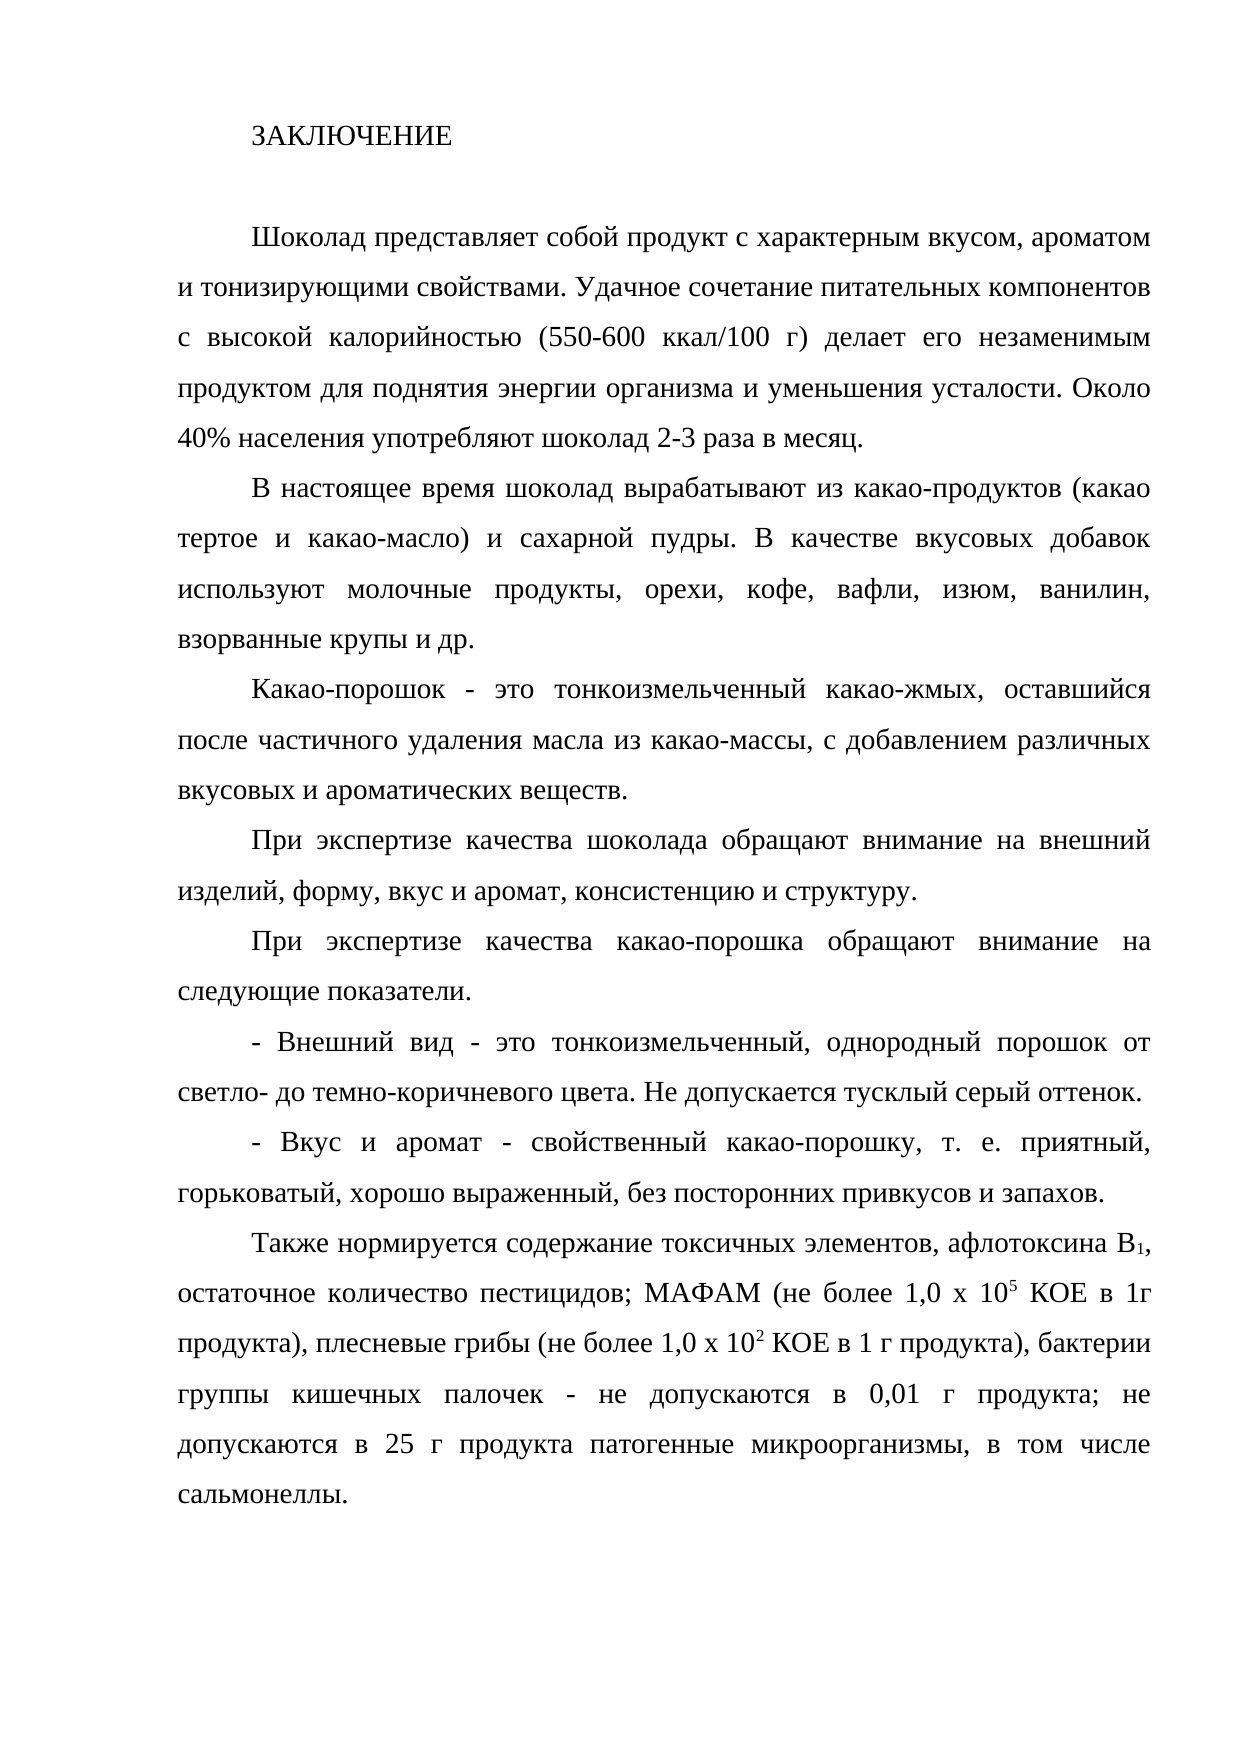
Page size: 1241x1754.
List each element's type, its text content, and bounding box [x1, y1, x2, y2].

text - Вкус и аромат - свойственный какао-порошку, т. е. приятный, горьковатый, хорошо выраженный, без посторонних привкусов и запахов. [177, 1124, 1152, 1208]
text При экспертизе качества шоколада обращают внимание на внешний изделий, форму, вкус и аромат, консистенцию и структуру. [177, 822, 1152, 906]
text При экспертизе качества какао-порошка обращают внимание на следующие показатели. [177, 923, 1152, 1007]
text Шоколад представляет собой продукт с характерным вкусом, ароматом и тонизирующими свойствами. Удачное сочетание питательных компонентов с высокой калорийностью (550-600 ккал/100 г) делает его незаменимым продуктом для поднятия энергии организма и уменьшения усталости. Около 40% населения употребляют шоколад 2-3 раза в месяц. [177, 219, 1152, 453]
text ЗАКЛЮЧЕНИЕ [177, 118, 1152, 152]
text Какао-порошок - это тонкоизмельченный какао-жмых, оставшийся после частичного удаления масла из какао-массы, с добавлением различных вкусовых и ароматических веществ. [177, 672, 1152, 806]
text В настоящее время шоколад вырабатывают из какао-продуктов (какао тертое и какао-масло) и сахарной пудры. В качестве вкусовых добавок используют молочные продукты, орехи, кофе, вафли, изюм, ванилин, взорванные крупы и др. [177, 470, 1152, 655]
text Также нормируется содержание токсичных элементов, афлотоксина B1, остаточное количество пестицидов; МАФАМ (не более 1,0 х 105 КОЕ в 1г продукта), плесневые грибы (не более 1,0 х 102 КОЕ в продукта), бактерии группы кишечных палочек - не допускаются в продукта; не допускаются в продукта патогенные микроорганизмы, в том числе сальмонеллы. [177, 1225, 1152, 1510]
text - Внешний вид - это тонкоизмельченный, однородный порошок от светло- до темно-коричневого цвета. Не допускается тусклый серый оттенок. [177, 1024, 1152, 1108]
